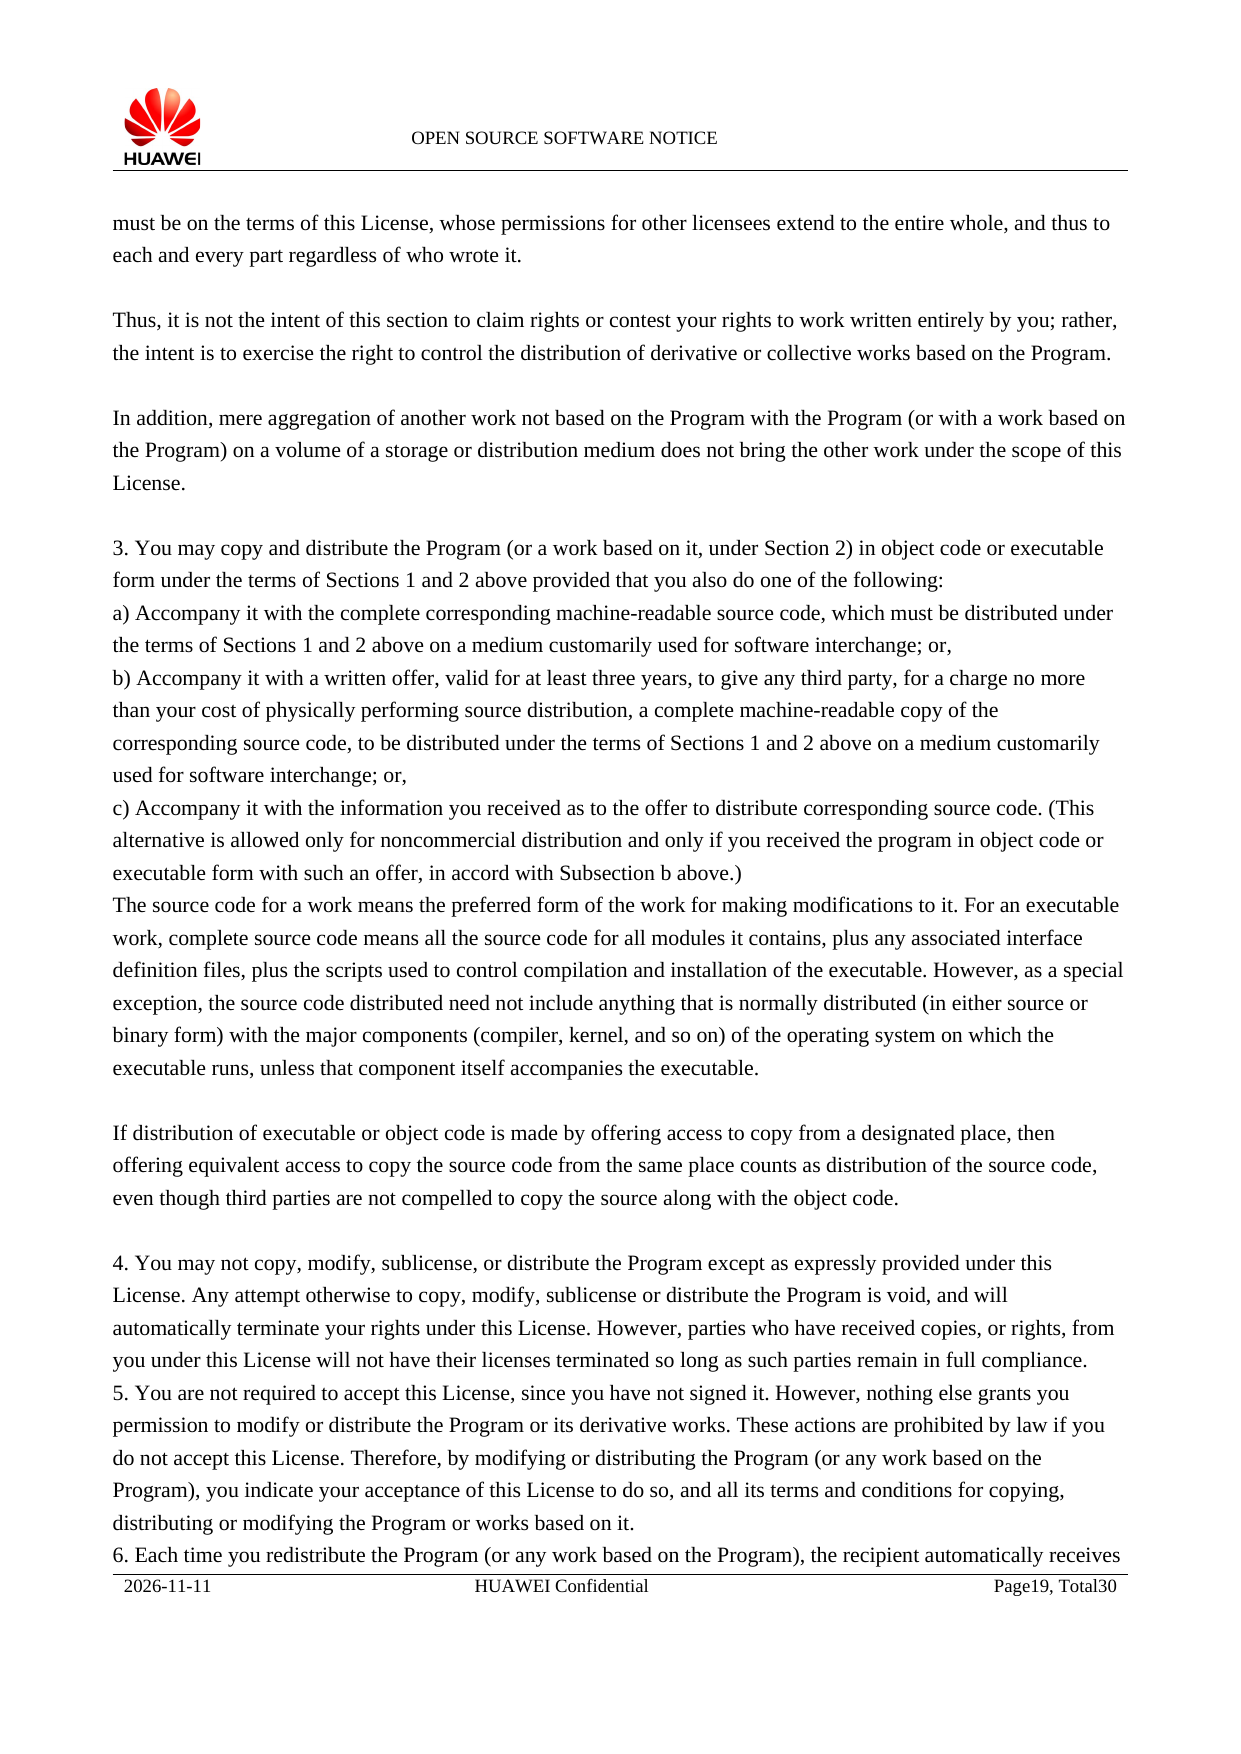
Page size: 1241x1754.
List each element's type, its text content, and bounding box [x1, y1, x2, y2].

picture [124, 88, 201, 165]
